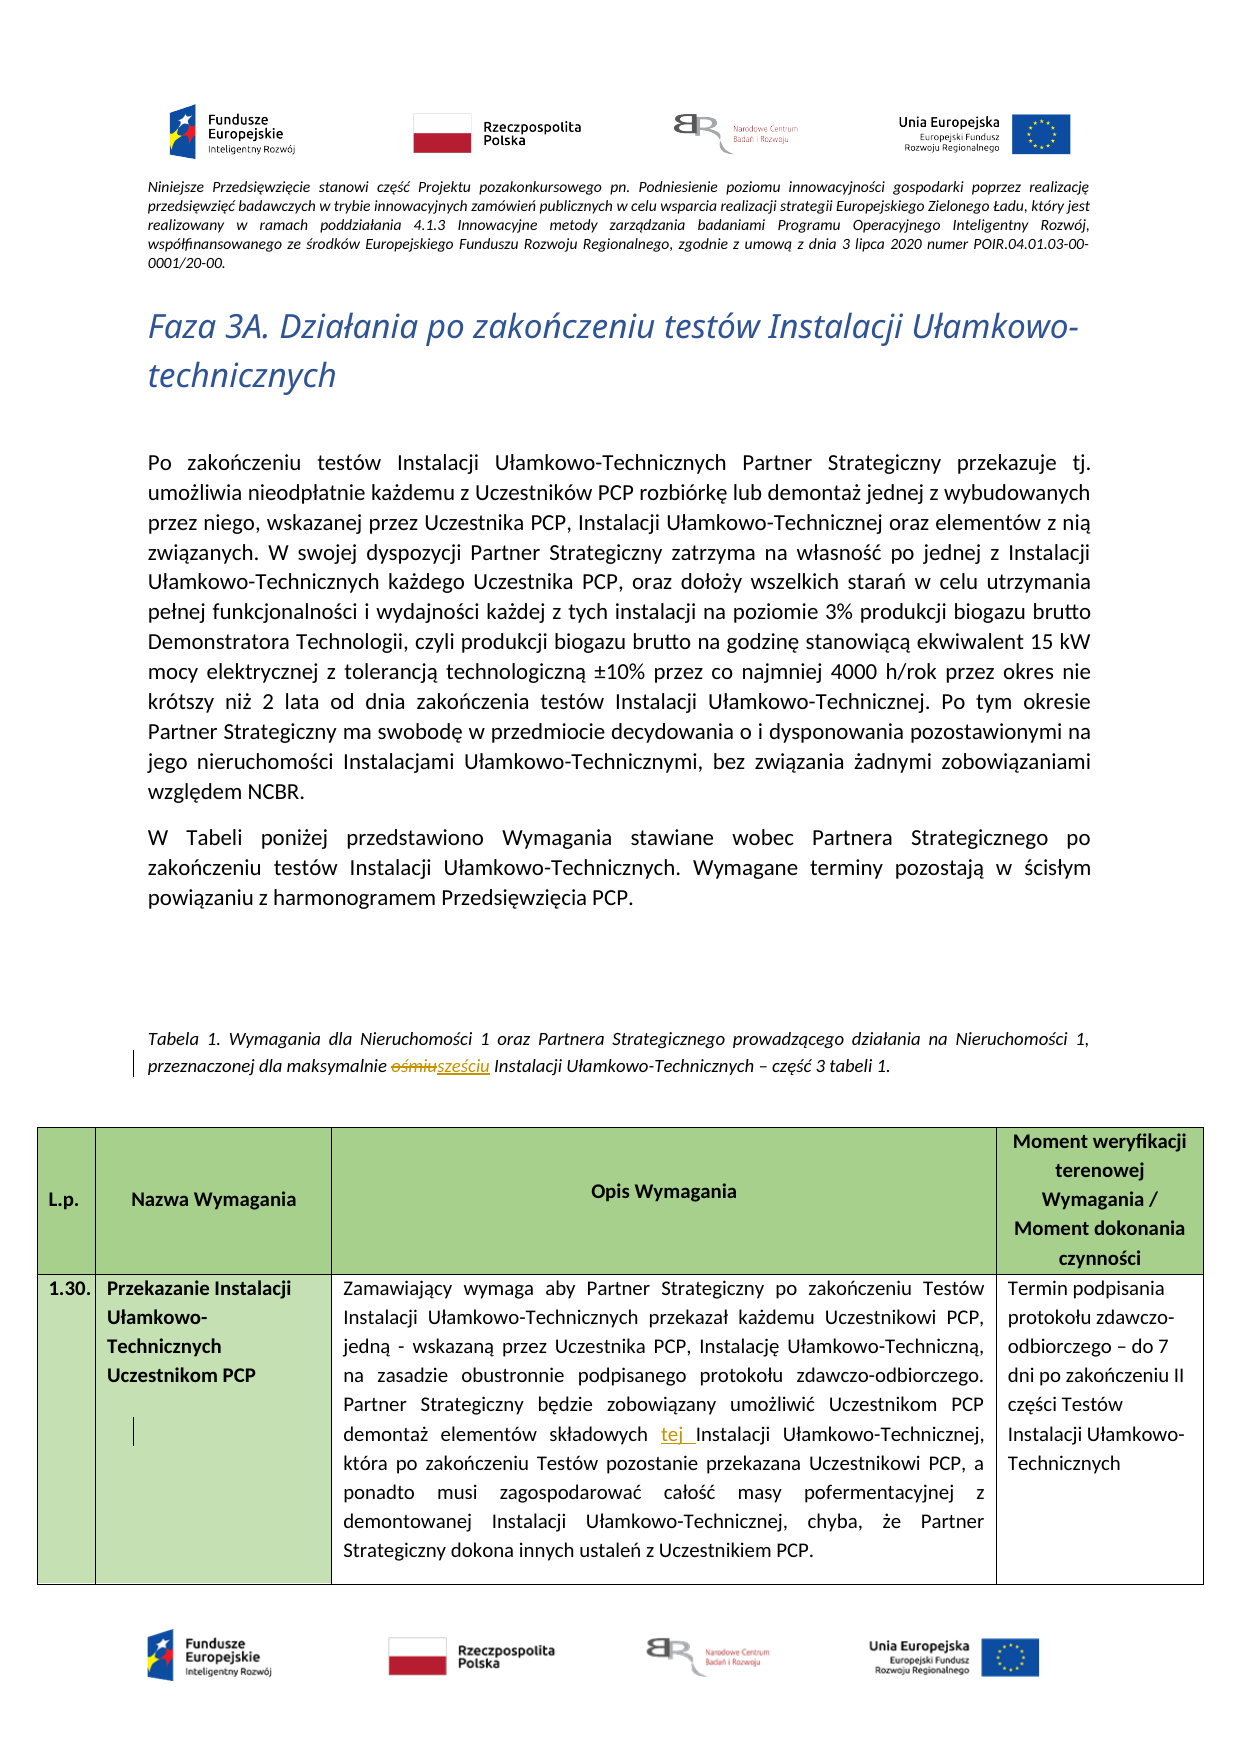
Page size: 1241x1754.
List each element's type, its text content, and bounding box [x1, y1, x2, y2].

table_header Nazwa Wymagania [96, 1128, 331, 1274]
table_header L.p. [38, 1128, 95, 1274]
table_header Moment weryfikacji terenowej Wymagania / Moment dokonania czynności [997, 1128, 1203, 1274]
text Po zakończeniu testów Instalacji Ułamkowo-Technicznych Partner Strategiczny przekazuje tj. umożliwia nieodpłatnie każdemu z Uczestników PCP rozbiórkę lub demontaż jednej z wybudowanych przez niego, wskazanej przez Uczestnika PCP, Instalacji Ułamkowo-Technicznej oraz elementów z nią związanych. W swojej dyspozycji Partner Strategiczny zatrzyma na własność po jednej z Instalacji Ułamkowo-Technicznych każdego Uczestnika PCP, oraz dołoży wszelkich starań w celu utrzymania pełnej funkcjonalności i wydajności każdej z tych instalacji na poziomie 3% produkcji biogazu brutto Demonstratora Technologii, czyli produkcji biogazu brutto na godzinę stanowiącą ekwiwalent 15 kW mocy elektrycznej z tolerancją technologiczną ±10% przez co najmniej 4000 h/rok przez okres nie krótszy niż 2 lata od dnia zakończenia testów Instalacji Ułamkowo-Technicznej. Po tym okresie Partner Strategiczny ma swobodę w przedmiocie decydowania o i dysponowania pozostawionymi na jego nieruchomości Instalacjami Ułamkowo-Technicznymi, bez związania żadnymi zobowiązaniami względem NCBR. [148, 448, 1093, 805]
table_cell [38, 1275, 95, 1583]
text W Tabeli poniżej przedstawiono Wymagania stawiane wobec Partnera Strategicznego po zakończeniu testów Instalacji Ułamkowo-Technicznych. Wymagane terminy pozostają w ścisłym powiązaniu z harmonogramem Przedsięwzięcia PCP. [148, 823, 1093, 911]
table_header Opis Wymagania [332, 1128, 996, 1274]
text Tabela 1. Wymagania dla Nieruchomości 1 oraz Partnera Strategicznego prowadzącego działania na Nieruchomości 1, przeznaczonej dla maksymalnie Instalacji Ułamkowo-Technicznych – część 3 tabeli 1. [148, 1027, 1093, 1077]
table_cell Termin podpisania protokołu zdawczo-odbiorczego – do 7 dni po zakończeniu II części Testów Instalacji Ułamkowo-Technicznych [997, 1275, 1203, 1583]
table_cell Przekazanie Instalacji Ułamkowo-Technicznych Uczestnikom PCP [96, 1275, 331, 1583]
picture [147, 1629, 1040, 1681]
subtitle Faza 3A. Działania po zakończeniu testów Instalacji Ułamkowo-technicznych [148, 303, 1093, 397]
picture [169, 104, 1071, 159]
